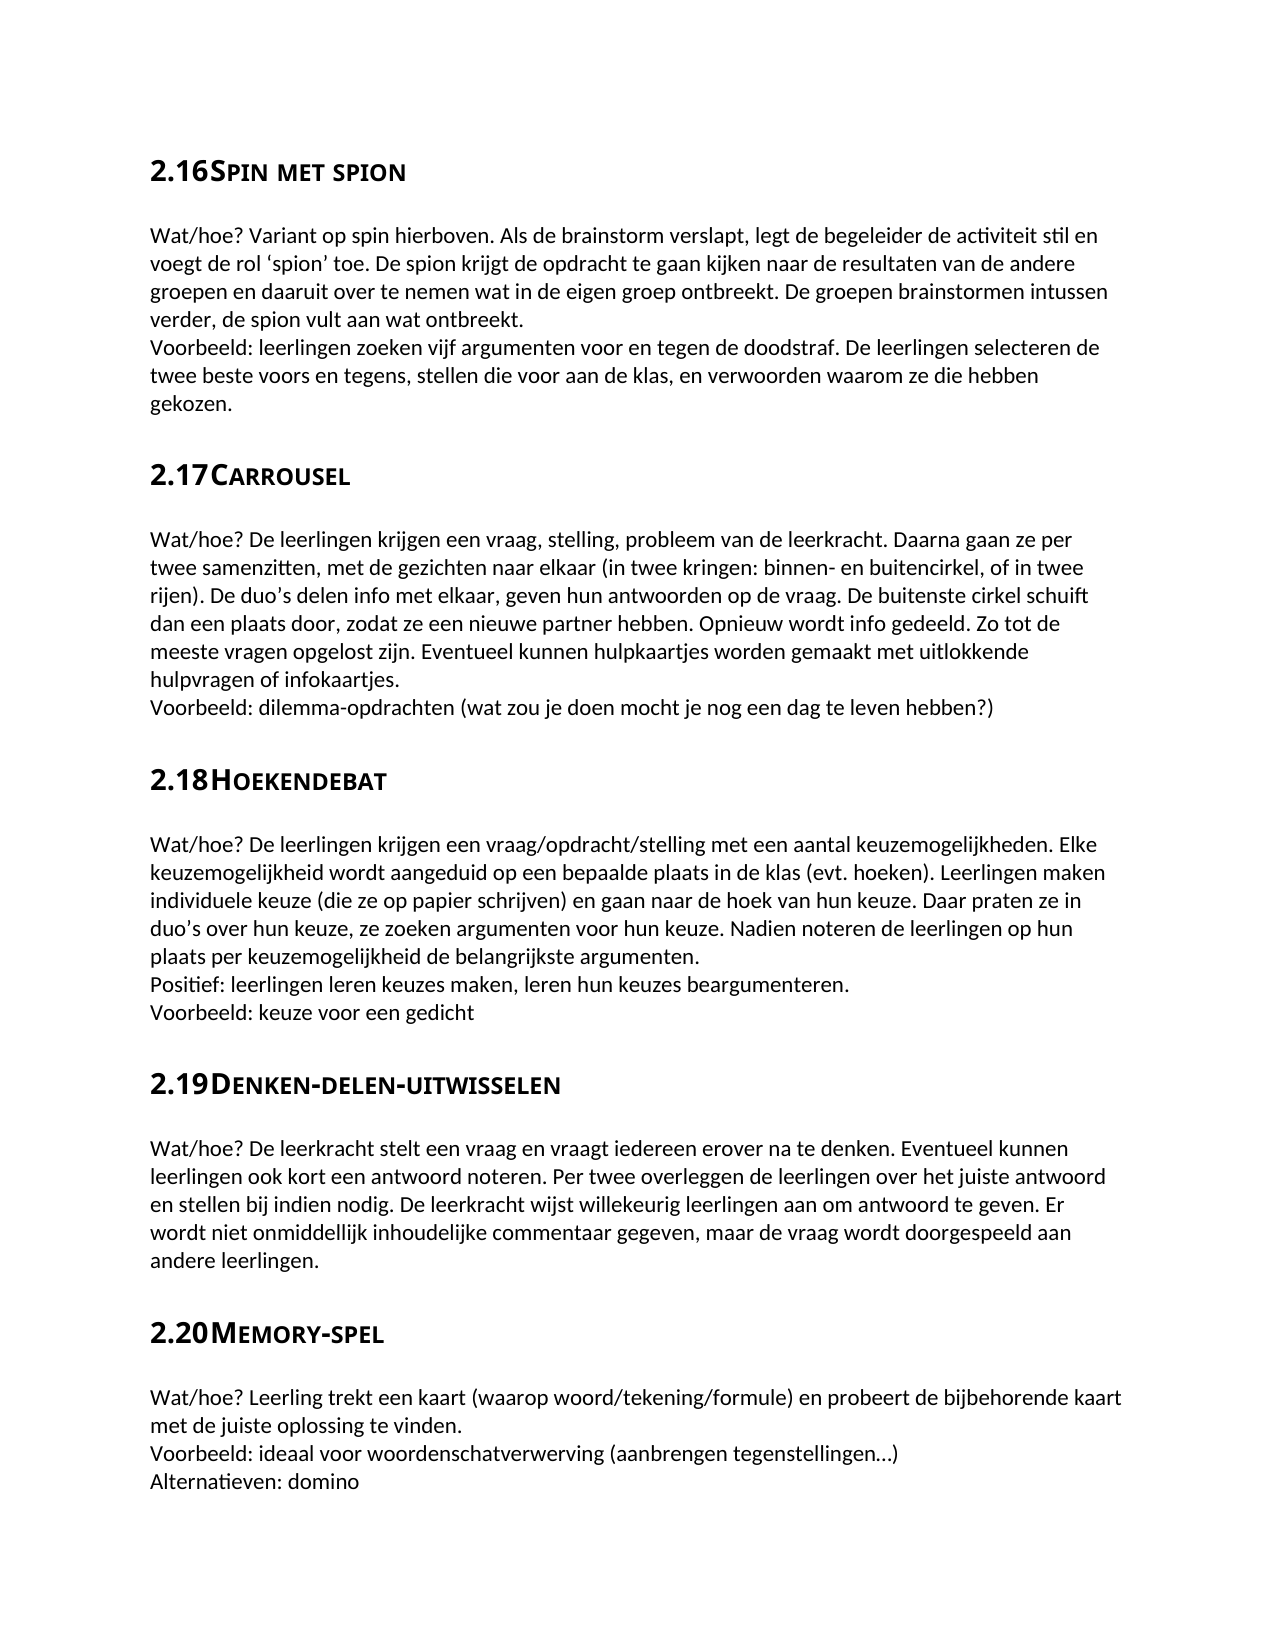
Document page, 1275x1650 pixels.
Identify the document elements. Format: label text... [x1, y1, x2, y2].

text Positief: leerlingen leren keuzes maken, leren hun keuzes beargumenteren. [150, 970, 1125, 998]
text Voorbeeld: dilemma-opdrachten (wat zou je doen mocht je nog een dag te leven hebben?) [150, 693, 1125, 721]
subtitle Denken-delen-uitwisselen [150, 1063, 1125, 1103]
text Voorbeeld: leerlingen zoeken vijf argumenten voor en tegen de doodstraf. De leerlingen selecteren de twee beste voors en tegens, stellen die voor aan de klas, en verwoorden waarom ze die hebben gekozen. [150, 333, 1125, 417]
text Wat/hoe? De leerlingen krijgen een vraag, stelling, probleem van de leerkracht. Daarna gaan ze per twee samenzitten, met de gezichten naar elkaar (in twee kringen: binnen- en buitencirkel, of in twee rijen). De duo’s delen info met elkaar, geven hun antwoorden op de vraag. De buitenste cirkel schuift dan een plaats door, zodat ze een nieuwe partner hebben. Opnieuw wordt info gedeeld. Zo tot de meeste vragen opgelost zijn. Eventueel kunnen hulpkaartjes worden gemaakt met uitlokkende hulpvragen of infokaartjes. [150, 525, 1125, 693]
text Wat/hoe? Leerling trekt een kaart (waarop woord/tekening/formule) en probeert de bijbehorende kaart met de juiste oplossing te vinden. [150, 1383, 1125, 1439]
text Voorbeeld: keuze voor een gedicht [150, 998, 1125, 1026]
subtitle Spin met spion [150, 150, 1125, 190]
subtitle Hoekendebat [150, 759, 1125, 799]
text Wat/hoe? Variant op spin hierboven. Als de brainstorm verslapt, legt de begeleider de activiteit stil en voegt de rol ‘spion’ toe. De spion krijgt de opdracht te gaan kijken naar de resultaten van de andere groepen en daaruit over te nemen wat in de eigen groep ontbreekt. De groepen brainstormen intussen verder, de spion vult aan wat ontbreekt. [150, 221, 1125, 333]
subtitle Memory-spel [150, 1312, 1125, 1352]
text Alternatieven: domino [150, 1467, 1125, 1495]
subtitle Carrousel [150, 454, 1125, 494]
text Voorbeeld: ideaal voor woordenschatverwerving (aanbrengen tegenstellingen…) [150, 1439, 1125, 1467]
text Wat/hoe? De leerkracht stelt een vraag en vraagt iedereen erover na te denken. Eventueel kunnen leerlingen ook kort een antwoord noteren. Per twee overleggen de leerlingen over het juiste antwoord en stellen bij indien nodig. De leerkracht wijst willekeurig leerlingen aan om antwoord te geven. Er wordt niet onmiddellijk inhoudelijke commentaar gegeven, maar de vraag wordt doorgespeeld aan andere leerlingen. [150, 1134, 1125, 1274]
text Wat/hoe? De leerlingen krijgen een vraag/opdracht/stelling met een aantal keuzemogelijkheden. Elke keuzemogelijkheid wordt aangeduid op een bepaalde plaats in de klas (evt. hoeken). Leerlingen maken individuele keuze (die ze op papier schrijven) en gaan naar de hoek van hun keuze. Daar praten ze in duo’s over hun keuze, ze zoeken argumenten voor hun keuze. Nadien noteren de leerlingen op hun plaats per keuzemogelijkheid de belangrijkste argumenten. [150, 830, 1125, 970]
